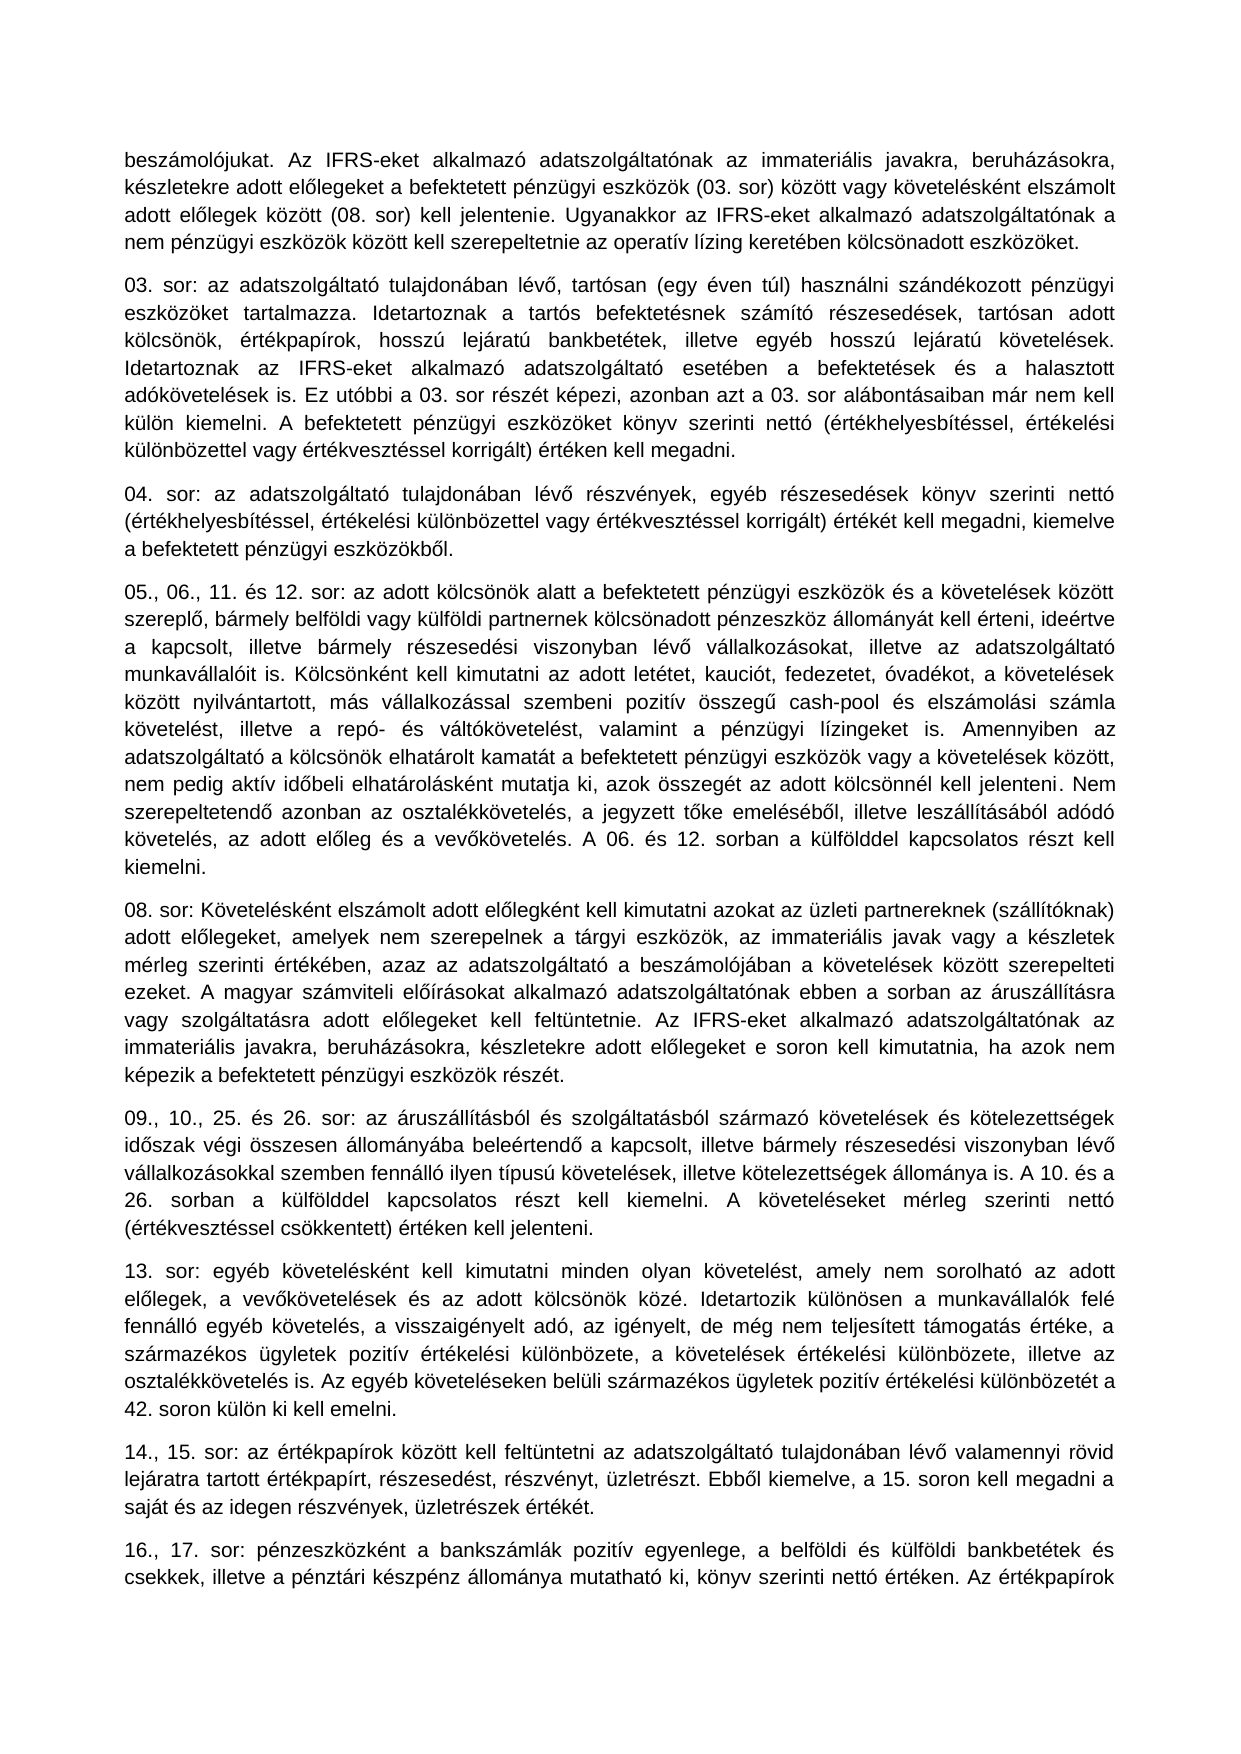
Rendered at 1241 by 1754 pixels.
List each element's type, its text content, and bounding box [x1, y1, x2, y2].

text 13. sor: egyéb követelésként kell kimutatni minden olyan követelést, amely nem sorolható az adott előlegek, a vevőkövetelések és az adott kölcsönök közé. Idetartozik különösen a munkavállalók felé fennálló egyéb követelés, a visszaigényelt adó, az igényelt, de még nem teljesített támogatás értéke, a származékos ügyletek pozitív értékelési különbözete, a követelések értékelési különbözete, illetve az osztalékkövetelés is. Az egyéb követeléseken belüli származékos ügyletek pozitív értékelési különbözetét a 42. soron külön ki kell emelni. [124, 1259, 1116, 1420]
text 04. sor: az adatszolgáltató tulajdonában lévő részvények, egyéb részesedések könyv szerinti nettó (értékhelyesbítéssel, értékelési különbözettel vagy értékvesztéssel korrigált) értékét kell megadni, kiemelve a befektetett pénzügyi eszközökből. [124, 481, 1116, 560]
text 09., 10., 25. és 26. sor: az áruszállításból és szolgáltatásból származó követelések és kötelezettségek időszak végi összesen állományába beleértendő a kapcsolt, illetve bármely részesedési viszonyban lévő vállalkozásokkal szemben fennálló ilyen típusú követelések, illetve kötelezettségek állománya is. A 10. és a 26. sorban a külfölddel kapcsolatos részt kell kiemelni. A követeléseket mérleg szerinti nettó (értékvesztéssel csökkentett) értéken kell jelenteni. [124, 1106, 1116, 1240]
text 05., 06., 11. és 12. sor: az adott kölcsönök alatt a befektetett pénzügyi eszközök és a követelések között szereplő, bármely belföldi vagy külföldi partnernek kölcsönadott pénzeszköz állományát kell érteni, ideértve a kapcsolt, illetve bármely részesedési viszonyban lévő vállalkozásokat, illetve az adatszolgáltató munkavállalóit is. Kölcsönként kell kimutatni az adott letétet, kauciót, fedezetet, óvadékot, a követelések között nyilvántartott, más vállalkozással szembeni pozitív összegű cash-pool és elszámolási számla követelést, illetve a repó- és váltókövetelést, valamint a pénzügyi lízingeket is. Amennyiben az adatszolgáltató a kölcsönök elhatárolt kamatát a befektetett pénzügyi eszközök vagy a követelések között, nem pedig aktív időbeli elhatárolásként mutatja ki, azok összegét az adott kölcsönnél kell jelenteni. Nem szerepeltetendő azonban az osztalékkövetelés, a jegyzett tőke emeléséből, illetve leszállításából adódó követelés, az adott előleg és a vevőkövetelés. A 06. és 12. sorban a külfölddel kapcsolatos részt kell kiemelni. [124, 579, 1116, 878]
text 03. sor: az adatszolgáltató tulajdonában lévő, tartósan (egy éven túl) használni szándékozott pénzügyi eszközöket tartalmazza. Idetartoznak a tartós befektetésnek számító részesedések, tartósan adott kölcsönök, értékpapírok, hosszú lejáratú bankbetétek, illetve egyéb hosszú lejáratú követelések. Idetartoznak az IFRS-eket alkalmazó adatszolgáltató esetében a befektetések és a halasztott adókövetelések is. Ez utóbbi a 03. sor részét képezi, azonban azt a 03. sor alábontásaiban már nem kell külön kiemelni. A befektetett pénzügyi eszközöket könyv szerinti nettó (értékhelyesbítéssel, értékelési különbözettel vagy értékvesztéssel korrigált) értéken kell megadni. [124, 273, 1116, 462]
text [124, 148, 1116, 254]
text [124, 1538, 1116, 1589]
text 08. sor: Követelésként elszámolt adott előlegként kell kimutatni azokat az üzleti partnereknek (szállítóknak) adott előlegeket, amelyek nem szerepelnek a tárgyi eszközök, az immateriális javak vagy a készletek mérleg szerinti értékében, azaz az adatszolgáltató a beszámolójában a követelések között szerepelteti ezeket. A magyar számviteli előírásokat alkalmazó adatszolgáltatónak ebben a sorban az áruszállításra vagy szolgáltatásra adott előlegeket kell feltüntetnie. Az IFRS-eket alkalmazó adatszolgáltatónak az immateriális javakra, beruházásokra, készletekre adott előlegeket e soron kell kimutatnia, ha azok nem képezik a befektetett pénzügyi eszközök részét. [124, 898, 1116, 1087]
text 14., 15. sor: az értékpapírok között kell feltüntetni az adatszolgáltató tulajdonában lévő valamennyi rövid lejáratra tartott értékpapírt, részesedést, részvényt, üzletrészt. Ebből kiemelve, a 15. soron kell megadni a saját és az idegen részvények, üzletrészek értékét. [124, 1439, 1116, 1518]
